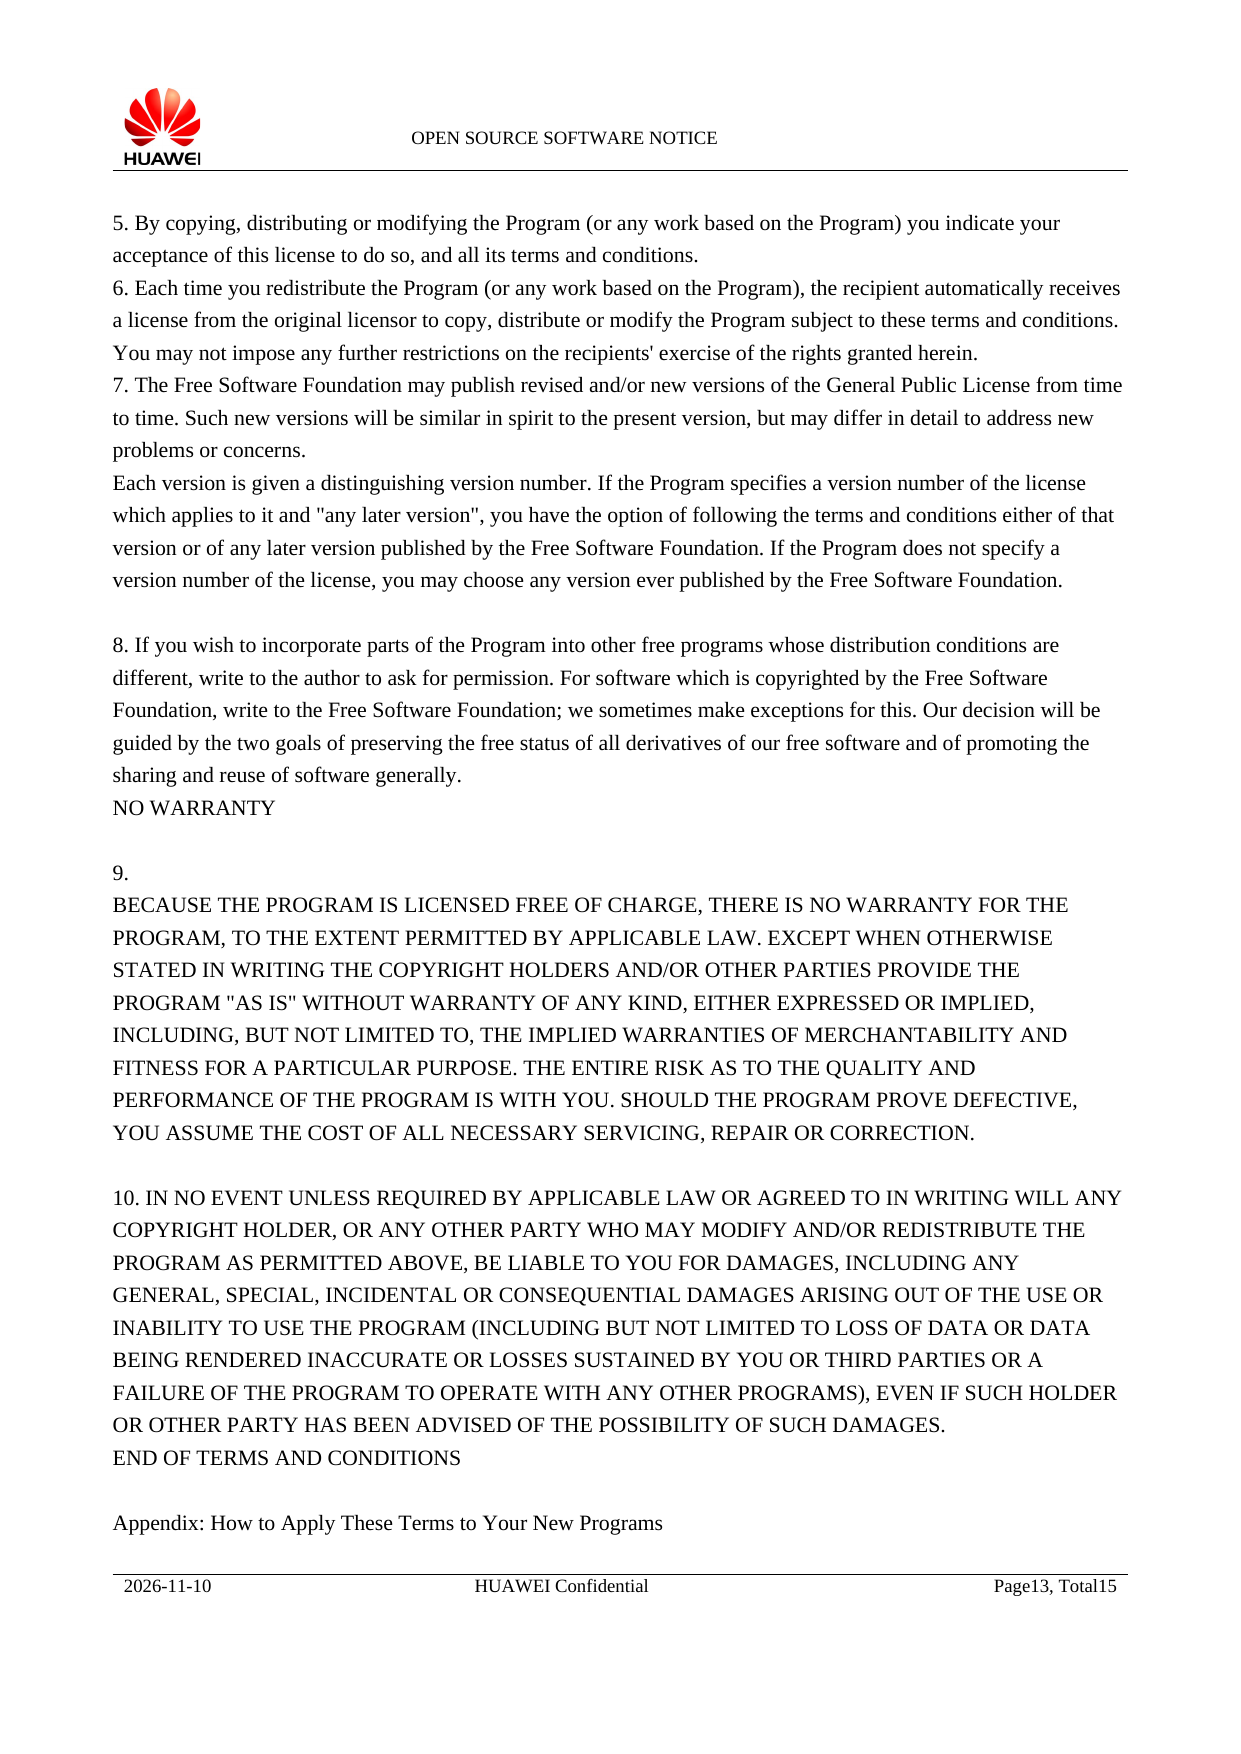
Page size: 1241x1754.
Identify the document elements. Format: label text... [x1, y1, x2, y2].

picture [124, 88, 201, 165]
